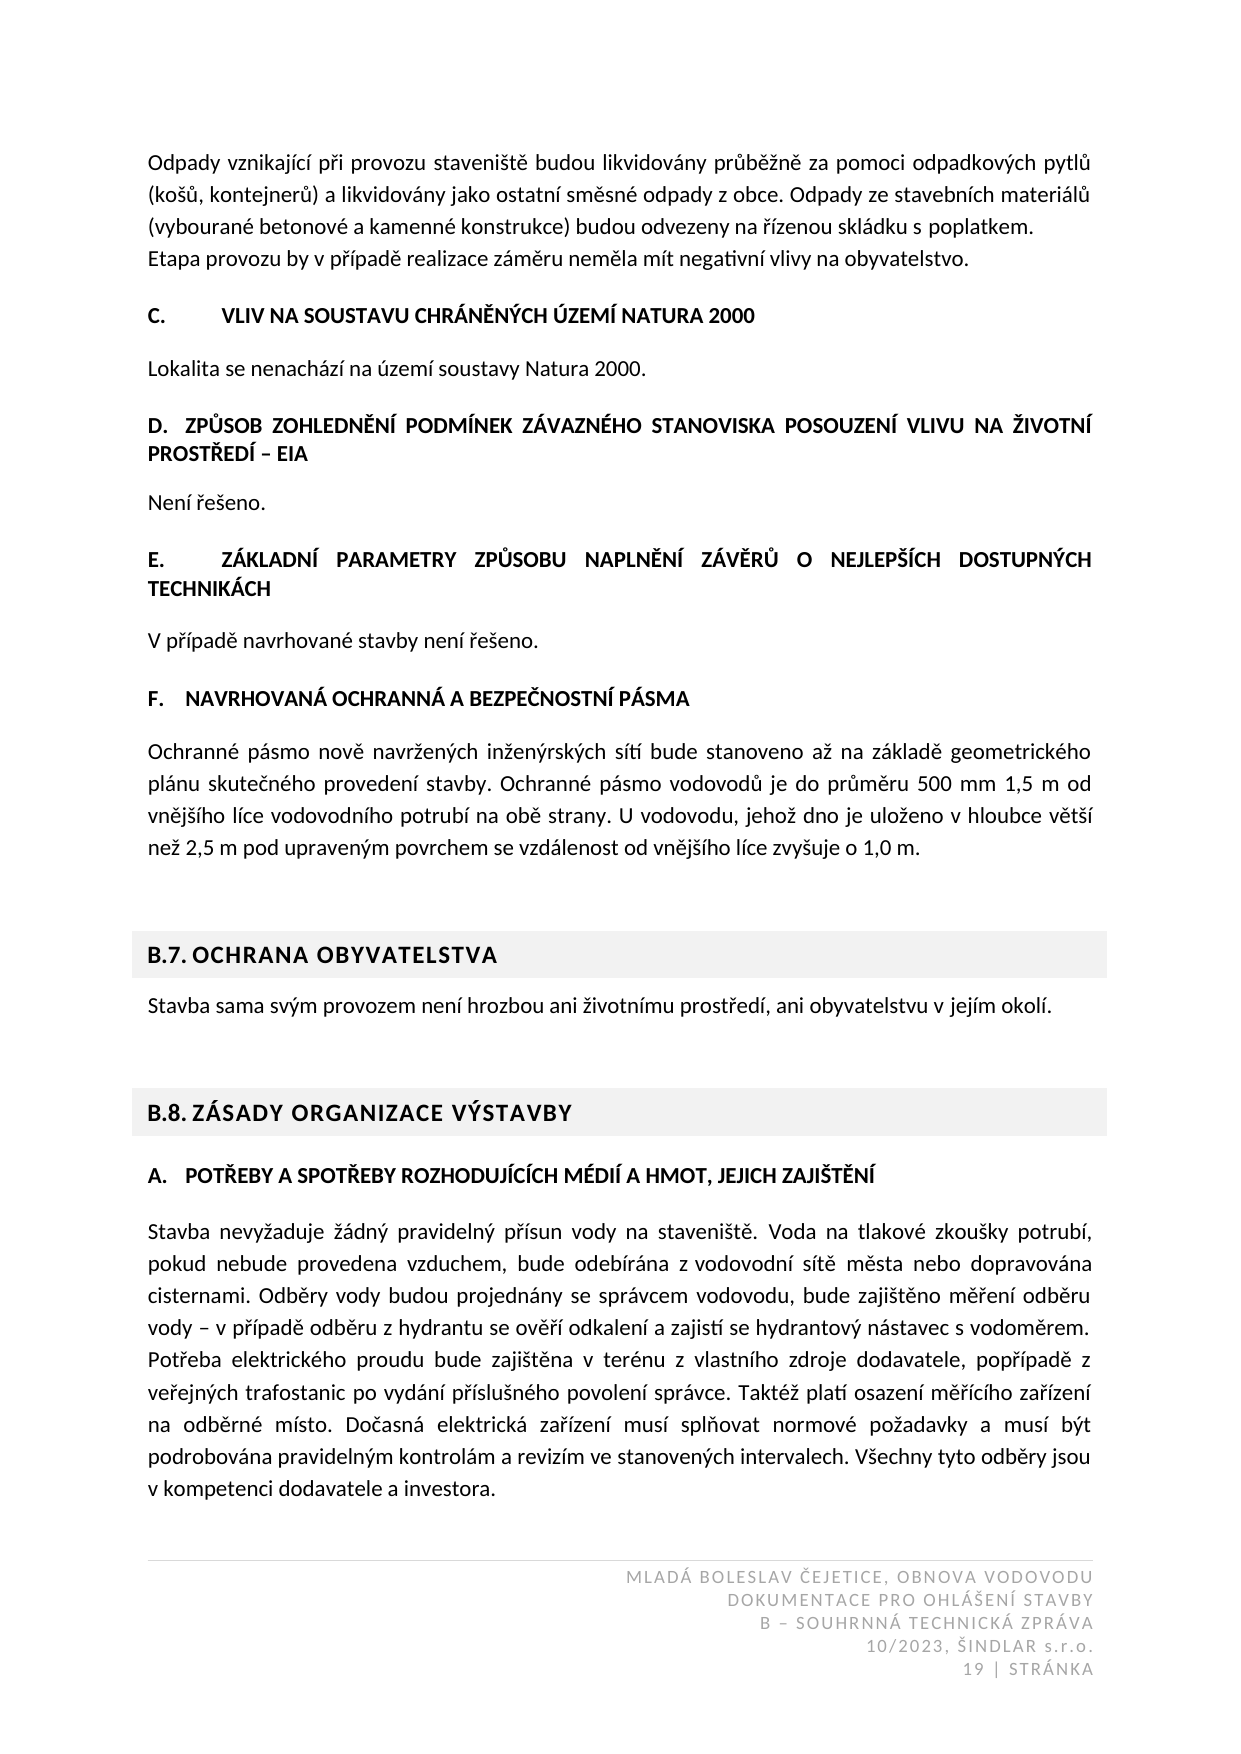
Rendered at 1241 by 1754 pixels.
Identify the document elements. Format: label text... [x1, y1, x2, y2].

text Lokalita se nenachází na území soustavy Natura 2000. [148, 354, 1093, 382]
text Ochranné pásmo nově navržených inženýrských sítí bude stanoveno až na základě geometrického plánu skutečného provedení stavby. Ochranné pásmo vodovodů je do průměru 500 mm 1,5 m od vnějšího líce vodovodního potrubí na obě strany. U vodovodu, jehož dno je uloženo v hloubce větší než 2,5 m pod upraveným povrchem se vzdálenost od vnějšího líce zvyšuje o 1,0 m. [148, 737, 1093, 861]
text Stavba nevyžaduje žádný pravidelný přísun vody na staveniště. Voda na tlakové zkoušky potrubí, pokud nebude provedena vzduchem, bude odebírána z vodovodní sítě města nebo dopravována cisternami. Odběry vody budou projednány se správcem vodovodu, bude zajištěno měření odběru vody – v případě odběru z hydrantu se ověří odkalení a zajistí se hydrantový nástavec s vodoměrem. Potřeba elektrického proudu bude zajištěna v terénu z vlastního zdroje dodavatele, popřípadě z veřejných trafostanic po vydání příslušného povolení správce. Taktéž platí osazení měřícího zařízení na odběrné místo. Dočasná elektrická zařízení musí splňovat normové požadavky a musí být podrobována pravidelným kontrolám a revizím ve stanovených intervalech. Všechny tyto odběry jsou v kompetenci dodavatele a investora. [148, 1217, 1093, 1502]
text V případě navrhované stavby není řešeno. [148, 627, 1093, 655]
subtitle Navrhovaná ochranná a bezpečnostní pásma [148, 684, 1093, 712]
subtitle Vliv na soustavu chráněných území Natura 2000 [148, 301, 1093, 329]
subtitle Ochrana obyvatelstva [139, 938, 1101, 972]
subtitle Zásady organizace výstavby [139, 1095, 1101, 1129]
subtitle Základní parametry způsobu naplnění závěrů o nejlepších dostupných technikách [148, 546, 1093, 602]
text Není řešeno. [148, 488, 1093, 516]
text Odpady vznikající při provozu staveniště budou likvidovány průběžně za pomoci odpadkových pytlů (košů, kontejnerů) a likvidovány jako ostatní směsné odpady z obce. Odpady ze stavebních materiálů (vybourané betonové a kamenné konstrukce) budou odvezeny na řízenou skládku s poplatkem. [148, 148, 1093, 240]
subtitle Potřeby a spotřeby rozhodujících médií a hmot, jejich zajištění [148, 1161, 1093, 1189]
subtitle Způsob zohlednění podmínek závazného stanoviska posouzení vlivu na životní prostředí – EIA [148, 412, 1093, 468]
text Stavba sama svým provozem není hrozbou ani životnímu prostředí, ani obyvatelstvu v jejím okolí. [148, 991, 1093, 1019]
text Etapa provozu by v případě realizace záměru neměla mít negativní vlivy na obyvatelstvo. [148, 244, 1093, 272]
